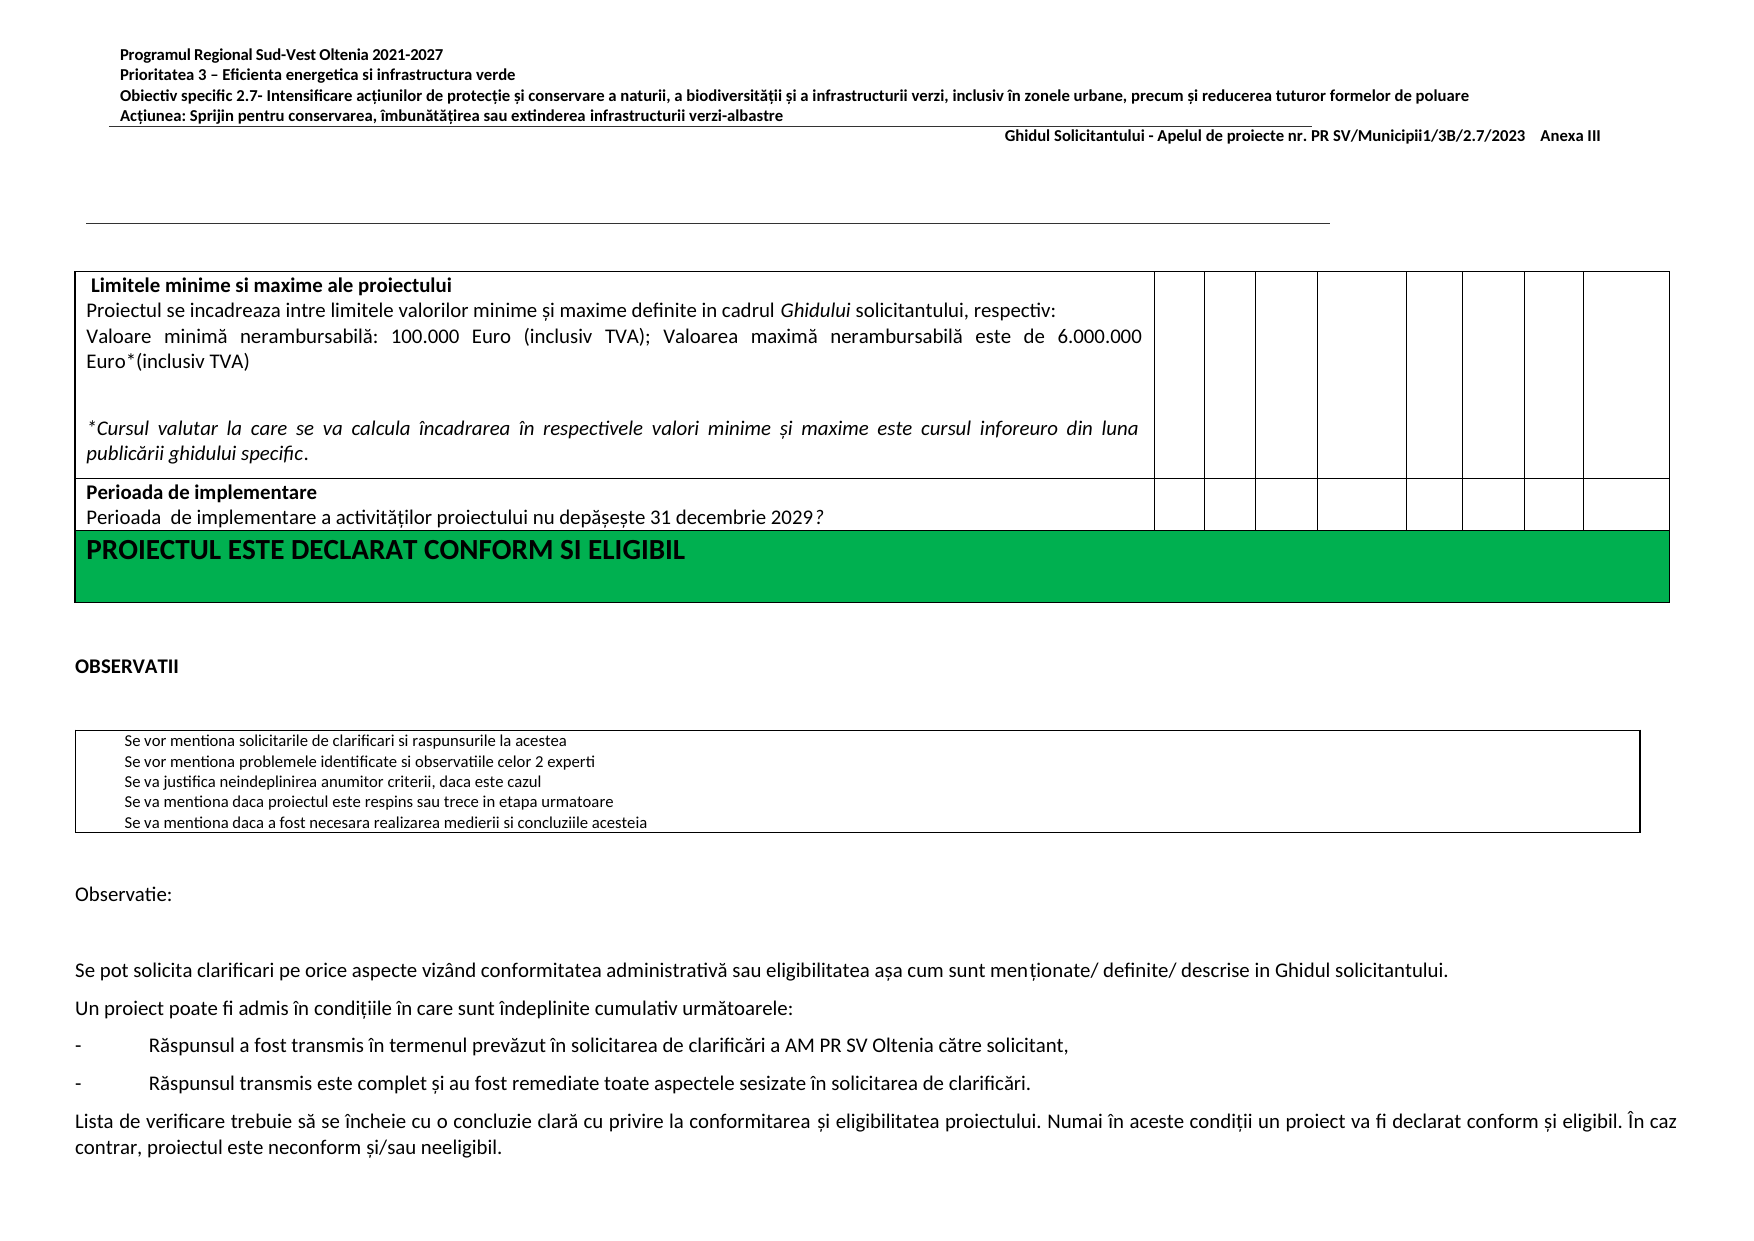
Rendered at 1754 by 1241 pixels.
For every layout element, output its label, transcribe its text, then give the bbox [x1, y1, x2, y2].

table_cell [1525, 479, 1583, 530]
table_cell [1463, 479, 1524, 530]
table_cell [1205, 479, 1255, 530]
text - Răspunsul a fost transmis în termenul prevăzut în solicitarea de clarificări a AM PR SV Oltenia către solicitant, [75, 1033, 1679, 1058]
table_cell Limitele minime si maxime ale proiectului Proiectul se incadreaza intre limitele valorilor minime și maxime definite in cadrul Ghidului solicitantului, respectiv: Valoare minimă nerambursabilă: 100.000 Euro (inclusiv TVA); Valoarea maximă nerambursabilă este de 6.000.000 Euro*(inclusiv TVA) *Cursul valutar la care se va calcula încadrarea în respectivele valori minime și maxime este cursul inforeuro din luna publicării ghidului specific. [76, 272, 1154, 478]
table_cell [1155, 272, 1204, 478]
text OBSERVATII [75, 654, 1679, 679]
text Un proiect poate fi admis în condițiile în care sunt îndeplinite cumulativ următoarele: [75, 995, 1679, 1020]
table_cell [1463, 272, 1524, 478]
table_cell [1584, 272, 1669, 478]
table_cell [1407, 479, 1462, 530]
table_cell [1525, 272, 1583, 478]
table_cell [1256, 479, 1317, 530]
table_cell [1584, 479, 1669, 530]
table_cell [1318, 479, 1406, 530]
table_cell [1318, 272, 1406, 478]
text - Răspunsul transmis este complet și au fost remediate toate aspectele sesizate în solicitarea de clarificări. [75, 1071, 1679, 1096]
text Se pot solicita clarificari pe orice aspecte vizând conformitatea administrativă sau eligibilitatea așa cum sunt menţionate/ definite/ descrise in Ghidul solicitantului. [75, 957, 1679, 982]
table_cell [1256, 272, 1317, 478]
text Observatie: [75, 881, 1679, 906]
table_cell [1205, 272, 1255, 478]
text Lista de verificare trebuie să se încheie cu o concluzie clară cu privire la conformitarea şi eligibilitatea proiectului. Numai în aceste condiții un proiect va fi declarat conform și eligibil. În caz contrar, proiectul este neconform şi/sau neeligibil. [75, 1108, 1679, 1159]
table_cell Perioada de implementare Perioada de implementare a activităților proiectului nu depășește 31 decembrie 2029? [76, 479, 1154, 530]
table_cell [1155, 479, 1204, 530]
table_cell [1407, 272, 1462, 478]
table_cell PROIECTUL ESTE DECLARAT CONFORM SI ELIGIBIL [76, 531, 1669, 602]
table_header Se vor mentiona solicitarile de clarificari si raspunsurile la acestea Se vor mentiona problemele identificate si observatiile celor 2 experti Se va justifica neindeplinirea anumitor criterii, daca este cazul Se va mentiona daca proiectul este respins sau trece in etapa urmatoare Se va mentiona daca a fost necesara realizarea medierii si concluziile acesteia [76, 731, 1639, 832]
